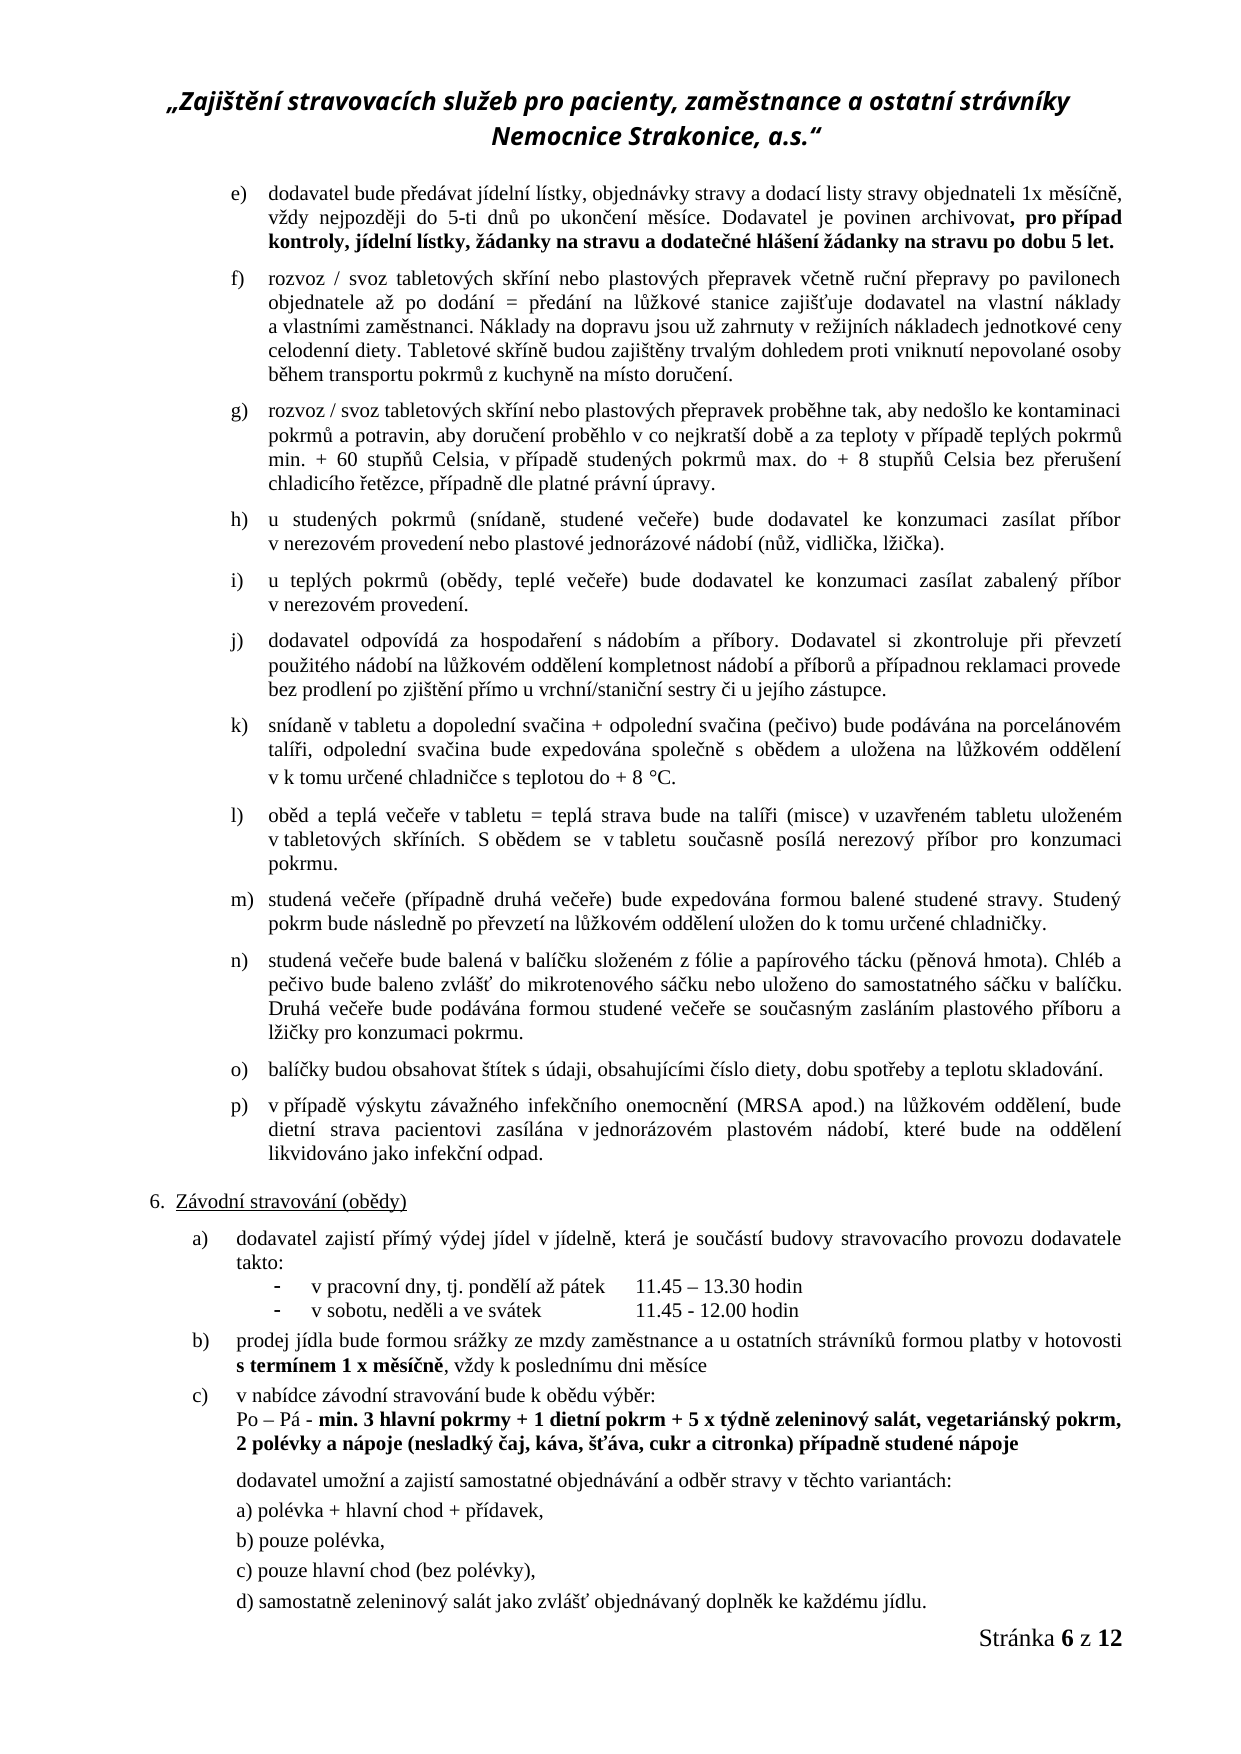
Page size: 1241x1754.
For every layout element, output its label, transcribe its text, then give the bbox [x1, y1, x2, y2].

list v případě výskytu závažného infekčního onemocnění (MRSA apod.) na lůžkovém oddělení, bude dietní strava pacientovi zasílána v jednorázovém plastovém nádobí, které bude na oddělení likvidováno jako infekční odpad. [231, 1093, 1122, 1165]
list prodej jídla bude formou srážky ze mzdy zaměstnance a u ostatních strávníků formou platby v hotovosti s termínem 1 x měsíčně, vždy k poslednímu dni měsíce [192, 1328, 1122, 1377]
list v pracovní dny, tj. pondělí až pátek 11.45 – 13.30 hodin [274, 1274, 1122, 1298]
text d) samostatně zeleninový salát jako zvlášť objednávaný doplněk ke každému jídlu. [192, 1589, 1122, 1613]
list snídaně v tabletu a dopolední svačina + odpolední svačina (pečivo) bude podávána na porcelánovém talíři, odpolední svačina bude expedována společně s obědem a uložena na lůžkovém oddělení v k tomu určené chladničce s teplotou do + 8 °C. [231, 713, 1122, 790]
list studená večeře bude balená v balíčku složeném z fólie a papírového tácku (pěnová hmota). Chléb a pečivo bude baleno zvlášť do mikrotenového sáčku nebo uloženo do samostatného sáčku v balíčku. Druhá večeře bude podávána formou studené večeře se současným zasláním plastového příboru a lžičky pro konzumaci pokrmu. [231, 948, 1122, 1044]
text 6. Závodní stravování (obědy) [118, 1189, 1122, 1213]
list balíčky budou obsahovat štítek s údaji, obsahujícími číslo diety, dobu spotřeby a teplotu skladování. [231, 1057, 1122, 1081]
list dodavatel zajistí přímý výdej jídel v jídelně, která je součástí budovy stravovacího provozu dodavatele takto: [192, 1226, 1122, 1274]
list oběd a teplá večeře v tabletu = teplá strava bude na talíři (misce) v uzavřeném tabletu uloženém v tabletových skříních. S obědem se v tabletu současně posílá nerezový příbor pro konzumaci pokrmu. [231, 802, 1122, 875]
list studená večeře (případně druhá večeře) bude expedována formou balené studené stravy. Studený pokrm bude následně po převzetí na lůžkovém oddělení uložen do k tomu určené chladničky. [231, 887, 1122, 935]
text b) pouze polévka, [192, 1528, 1122, 1552]
list u teplých pokrmů (obědy, teplé večeře) bude dodavatel ke konzumaci zasílat zabalený příbor v nerezovém provedení. [231, 568, 1122, 616]
text a) polévka + hlavní chod + přídavek, [192, 1498, 1122, 1522]
text c) pouze hlavní chod (bez polévky), [192, 1558, 1122, 1582]
text Po – Pá - min. 3 hlavní pokrmy + 1 dietní pokrm + 5 x týdně zeleninový salát, vegetariánský pokrm, 2 polévky a nápoje (nesladký čaj, káva, šťáva, cukr a citronka) případně studené nápoje [236, 1407, 1122, 1455]
list v nabídce závodní stravování bude k obědu výběr: [192, 1383, 1122, 1407]
list dodavatel odpovídá za hospodaření s nádobím a příbory. Dodavatel si zkontroluje při převzetí použitého nádobí na lůžkovém oddělení kompletnost nádobí a příborů a případnou reklamaci provede bez prodlení po zjištění přímo u vrchní/staniční sestry či u jejího zástupce. [231, 628, 1122, 701]
list rozvoz / svoz tabletových skříní nebo plastových přepravek proběhne tak, aby nedošlo ke kontaminaci pokrmů a potravin, aby doručení proběhlo v co nejkratší době a za teploty v případě teplých pokrmů min. + , v případě studených pokrmů max. do + bez přerušení chladicího řetězce, případně dle platné právní úpravy. [231, 398, 1122, 495]
list dodavatel bude předávat jídelní lístky, objednávky stravy a dodací listy stravy objednateli 1x měsíčně, vždy nejpozději do 5-ti dnů po ukončení měsíce. Dodavatel je povinen archivovat, pro případ kontroly, jídelní lístky, žádanky na stravu a dodatečné hlášení žádanky na stravu po dobu 5 let. [231, 181, 1122, 253]
list rozvoz / svoz tabletových skříní nebo plastových přepravek včetně ruční přepravy po pavilonech objednatele až po dodání = předání na lůžkové stanice zajišťuje dodavatel na vlastní náklady a vlastními zaměstnanci. Náklady na dopravu jsou už zahrnuty v režijních nákladech jednotkové ceny celodenní diety. Tabletové skříně budou zajištěny trvalým dohledem proti vniknutí nepovolané osoby během transportu pokrmů z kuchyně na místo doručení. [231, 266, 1122, 386]
text dodavatel umožní a zajistí samostatné objednávání a odběr stravy v těchto variantách: [236, 1467, 1122, 1492]
list u studených pokrmů (snídaně, studené večeře) bude dodavatel ke konzumaci zasílat příbor v nerezovém provedení nebo plastové jednorázové nádobí (nůž, vidlička, lžička). [231, 507, 1122, 555]
list v sobotu, neděli a ve svátek 11.45 - 12.00 hodin [274, 1298, 1122, 1322]
